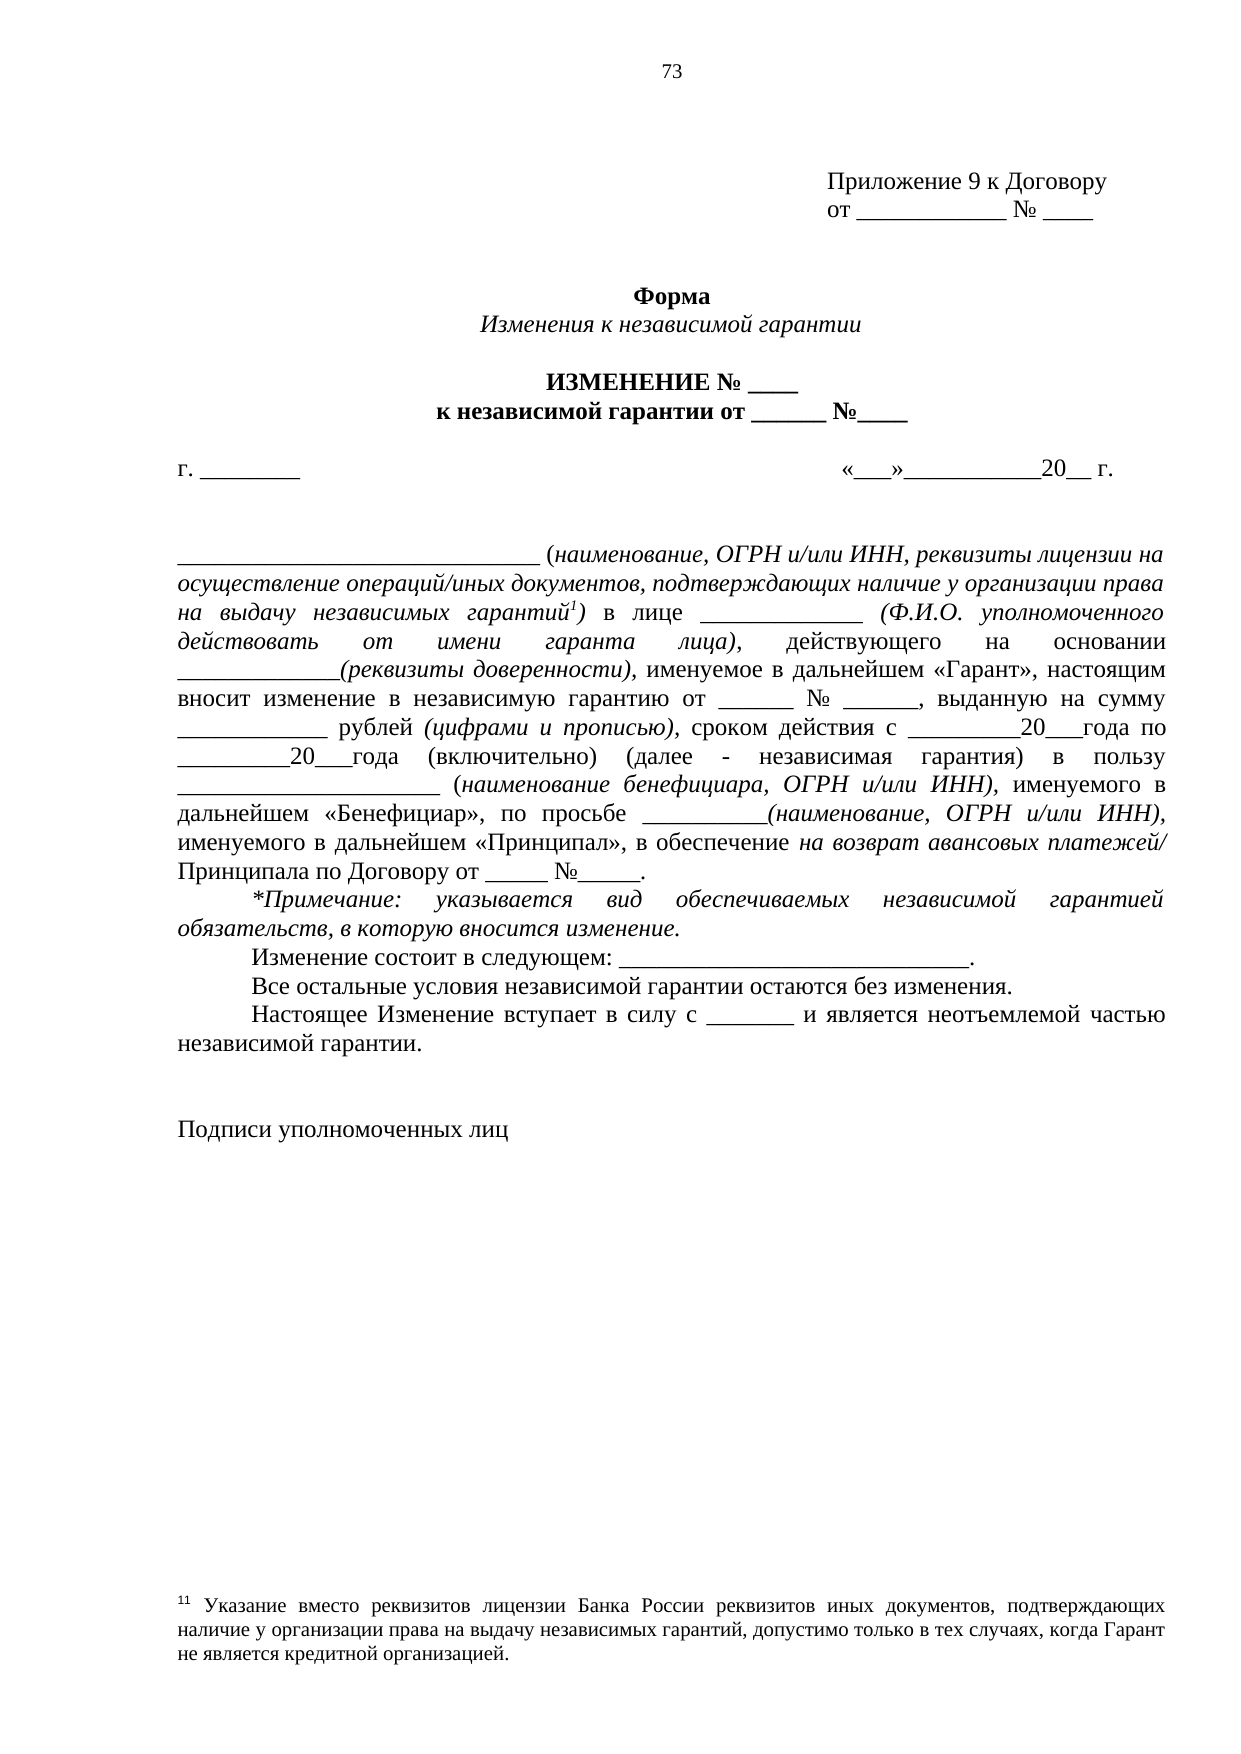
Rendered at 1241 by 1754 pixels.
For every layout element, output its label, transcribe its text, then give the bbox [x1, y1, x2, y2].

text Форма [177, 281, 1166, 309]
text Настоящее Изменение вступает в силу с _______ и является неотъемлемой частью независимой гарантии. [177, 999, 1166, 1057]
text от ____________ № ____ [827, 194, 1167, 223]
text _____________________________ (наименование, ОГРН и/или ИНН, реквизиты лицензии на осуществление операций/иных документов, подтверждающих наличие у организации права на выдачу независимых гарантий1) в лице _____________ (Ф.И.О. уполномоченного действовать от имени гаранта лица), действующего на основании _____________(реквизиты доверенности), именуемое в дальнейшем «Гарант», настоящим вносит изменение в независимую гарантию от ______ № ______, выданную на сумму ____________ рублей (цифрами и прописью), сроком действия с _________20___года по _________20___года (включительно) (далее - независимая гарантия) в пользу _____________________ (наименование бенефициара, ОГРН и/или ИНН), именуемого в дальнейшем «Бенефициар», по просьбе __________(наименование, ОГРН и/или ИНН), именуемого в дальнейшем «Принципал», в обеспечение на возврат авансовых платежей/ Принципала по Договору от _____ №_____. [177, 539, 1166, 884]
text Все остальные условия независимой гарантии остаются без изменения. [177, 971, 1166, 999]
text Изменение состоит в следующем: ____________________________. [177, 942, 1166, 971]
text ИЗМЕНЕНИЕ № ____ [177, 367, 1166, 396]
text Изменения к независимой гарантии [177, 309, 1166, 338]
text Приложение 9 к Договору [827, 166, 1167, 194]
text г. ________ «___»___________20__ г. [177, 453, 1166, 482]
text Подписи уполномоченных лиц [177, 1114, 1166, 1143]
text к независимой гарантии от ______ №____ [177, 396, 1166, 424]
text *Примечание: указывается вид обеспечиваемых независимой гарантией обязательств, в которую вносится изменение. [177, 884, 1166, 942]
